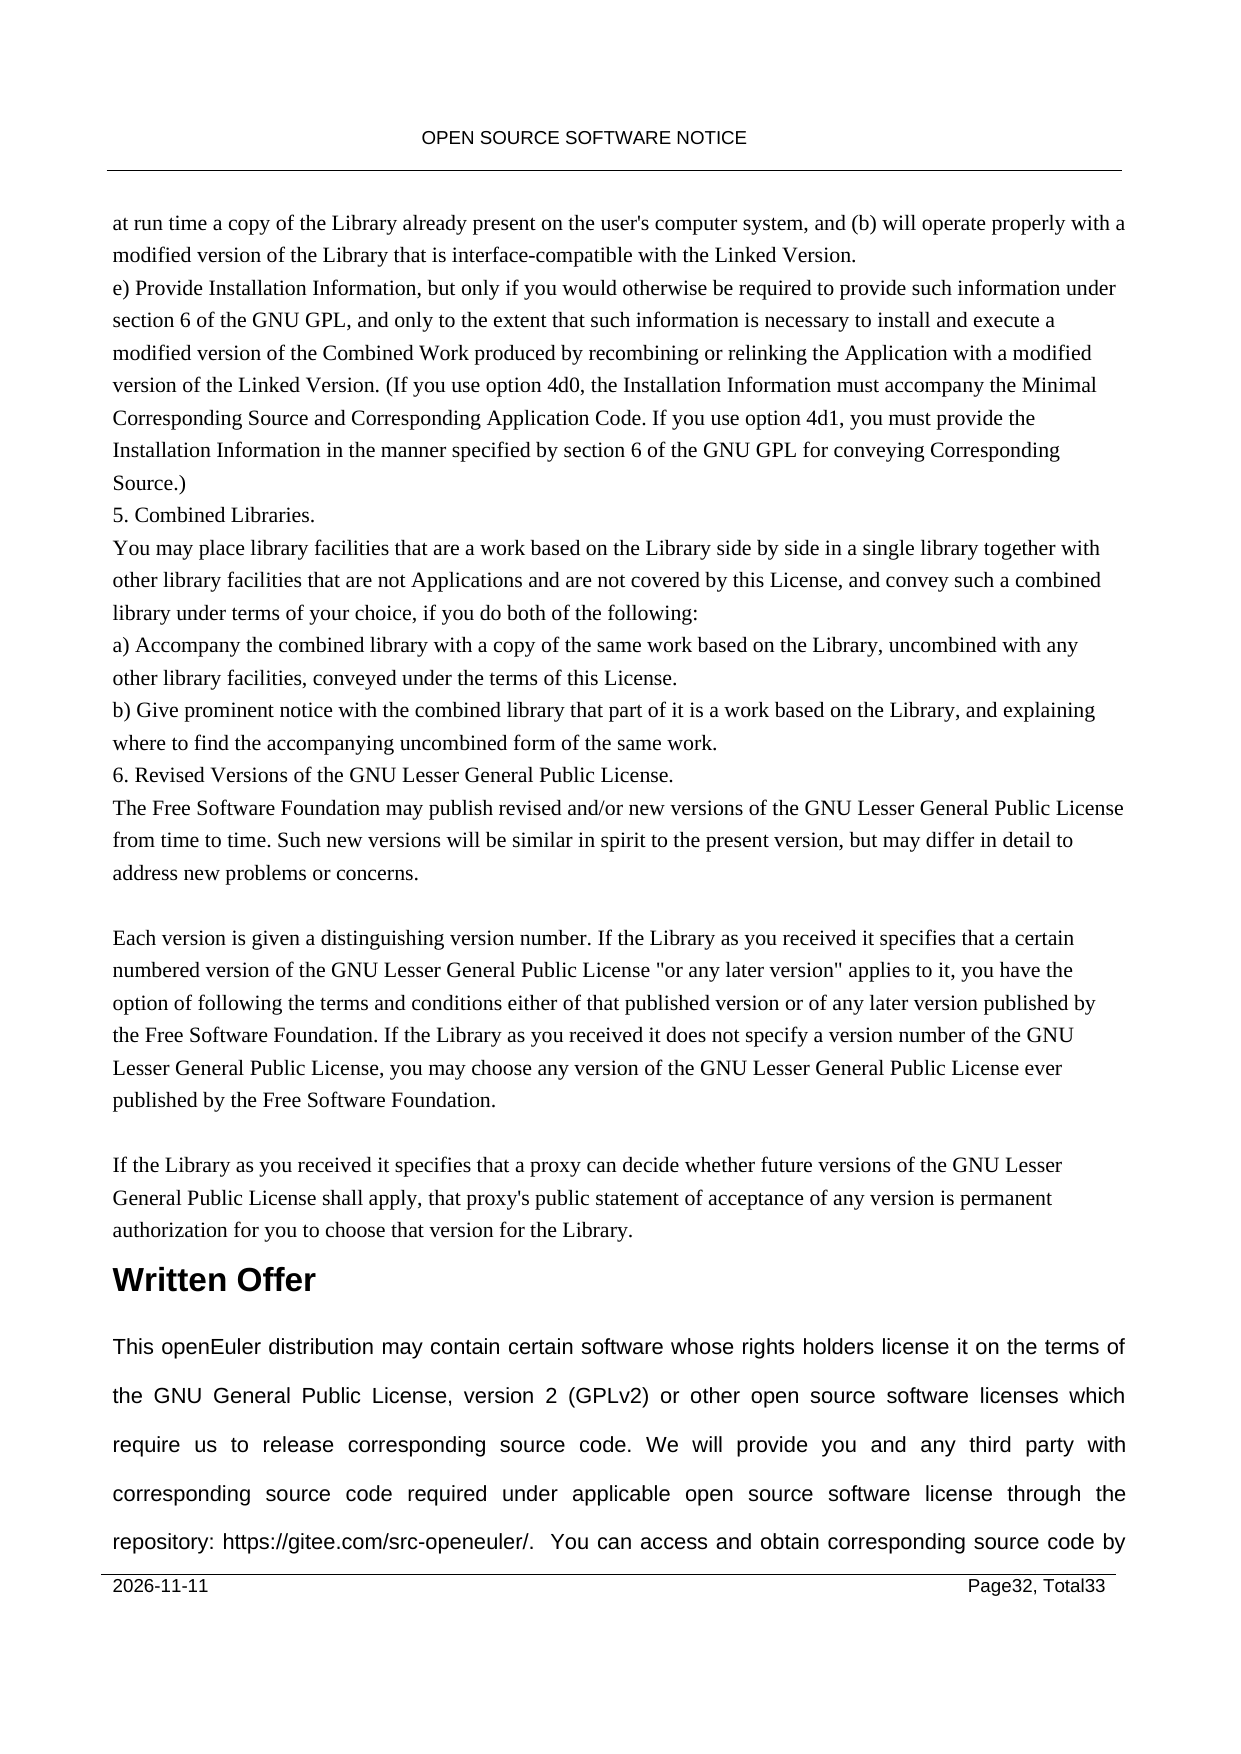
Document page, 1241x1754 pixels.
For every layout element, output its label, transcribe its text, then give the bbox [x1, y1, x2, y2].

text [112, 1331, 1128, 1558]
text Written Offer [112, 1246, 1128, 1311]
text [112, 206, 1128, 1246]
